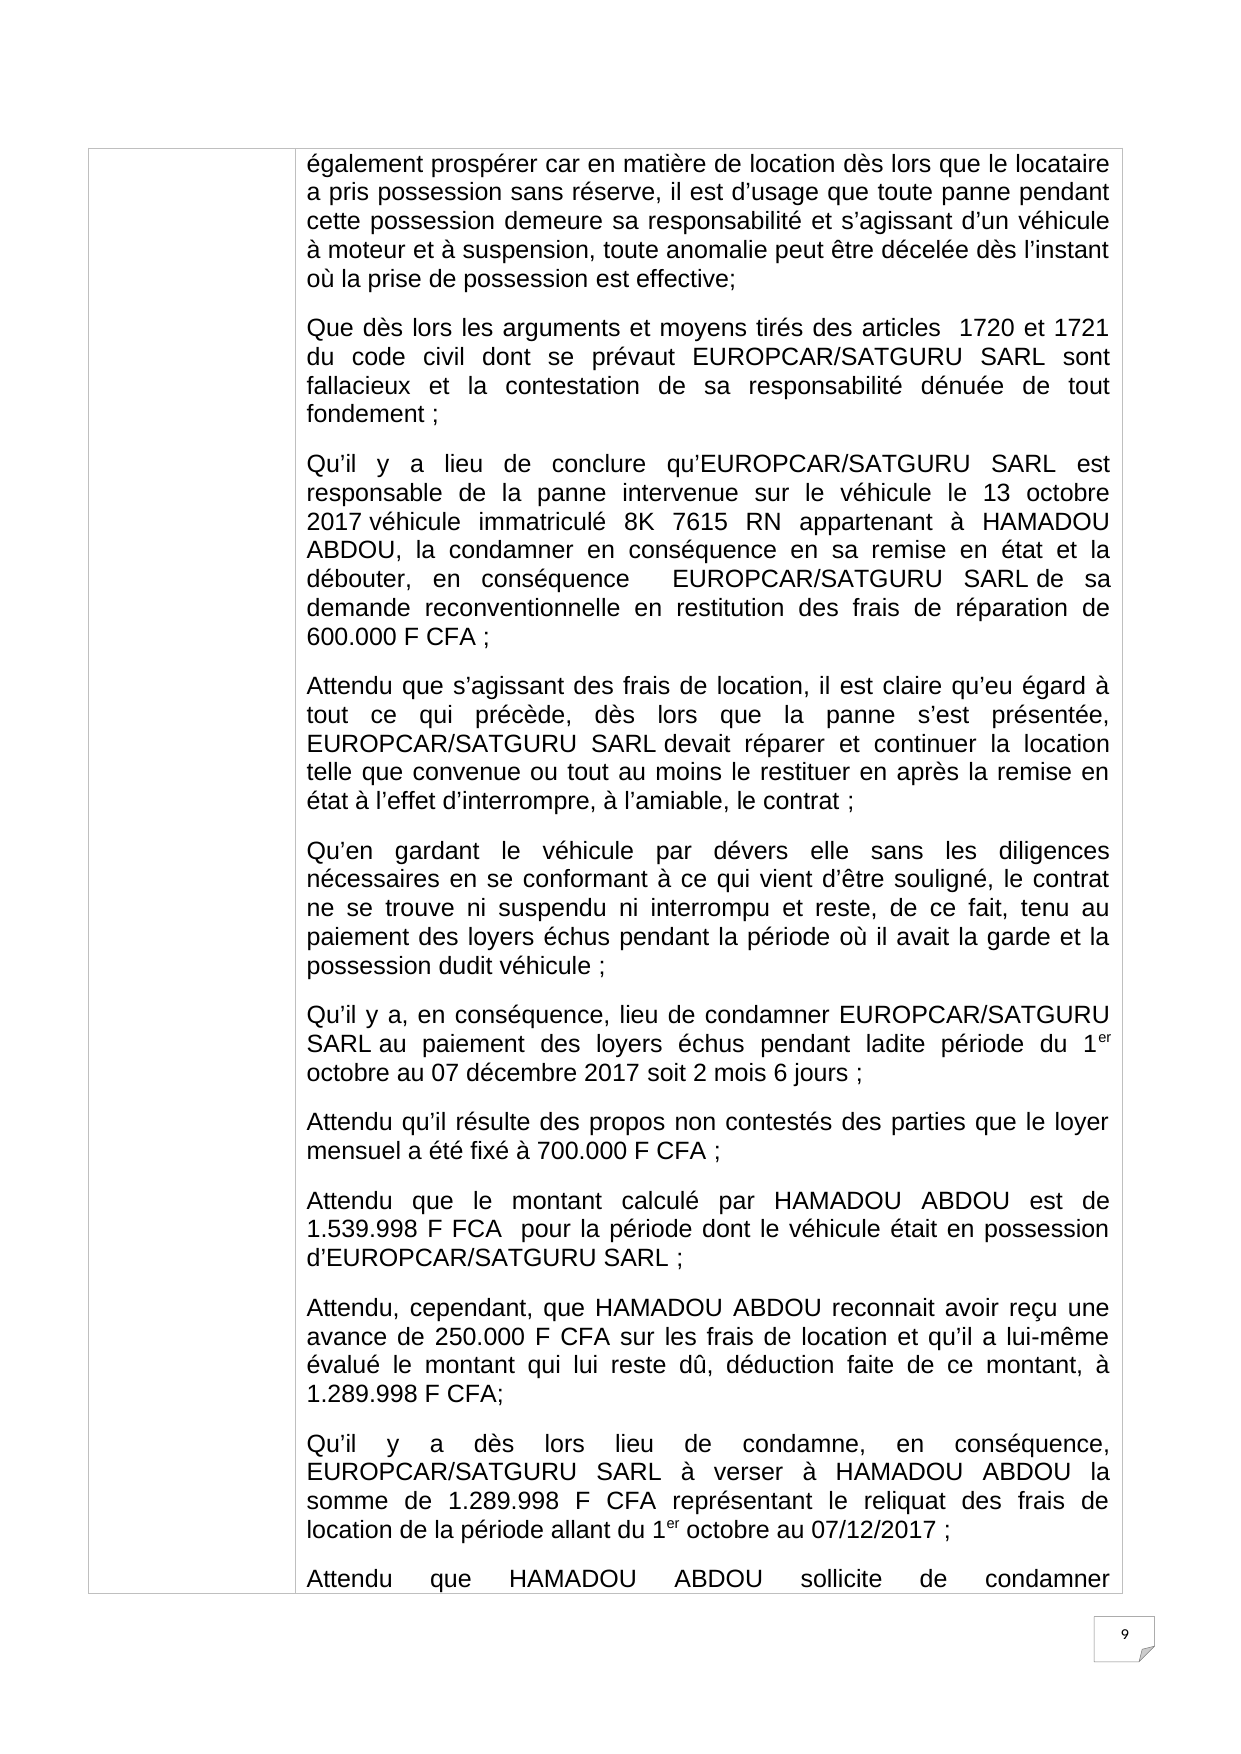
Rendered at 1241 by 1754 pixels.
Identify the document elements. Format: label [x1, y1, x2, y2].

table_header [296, 149, 1122, 1593]
table_header [89, 149, 295, 1593]
